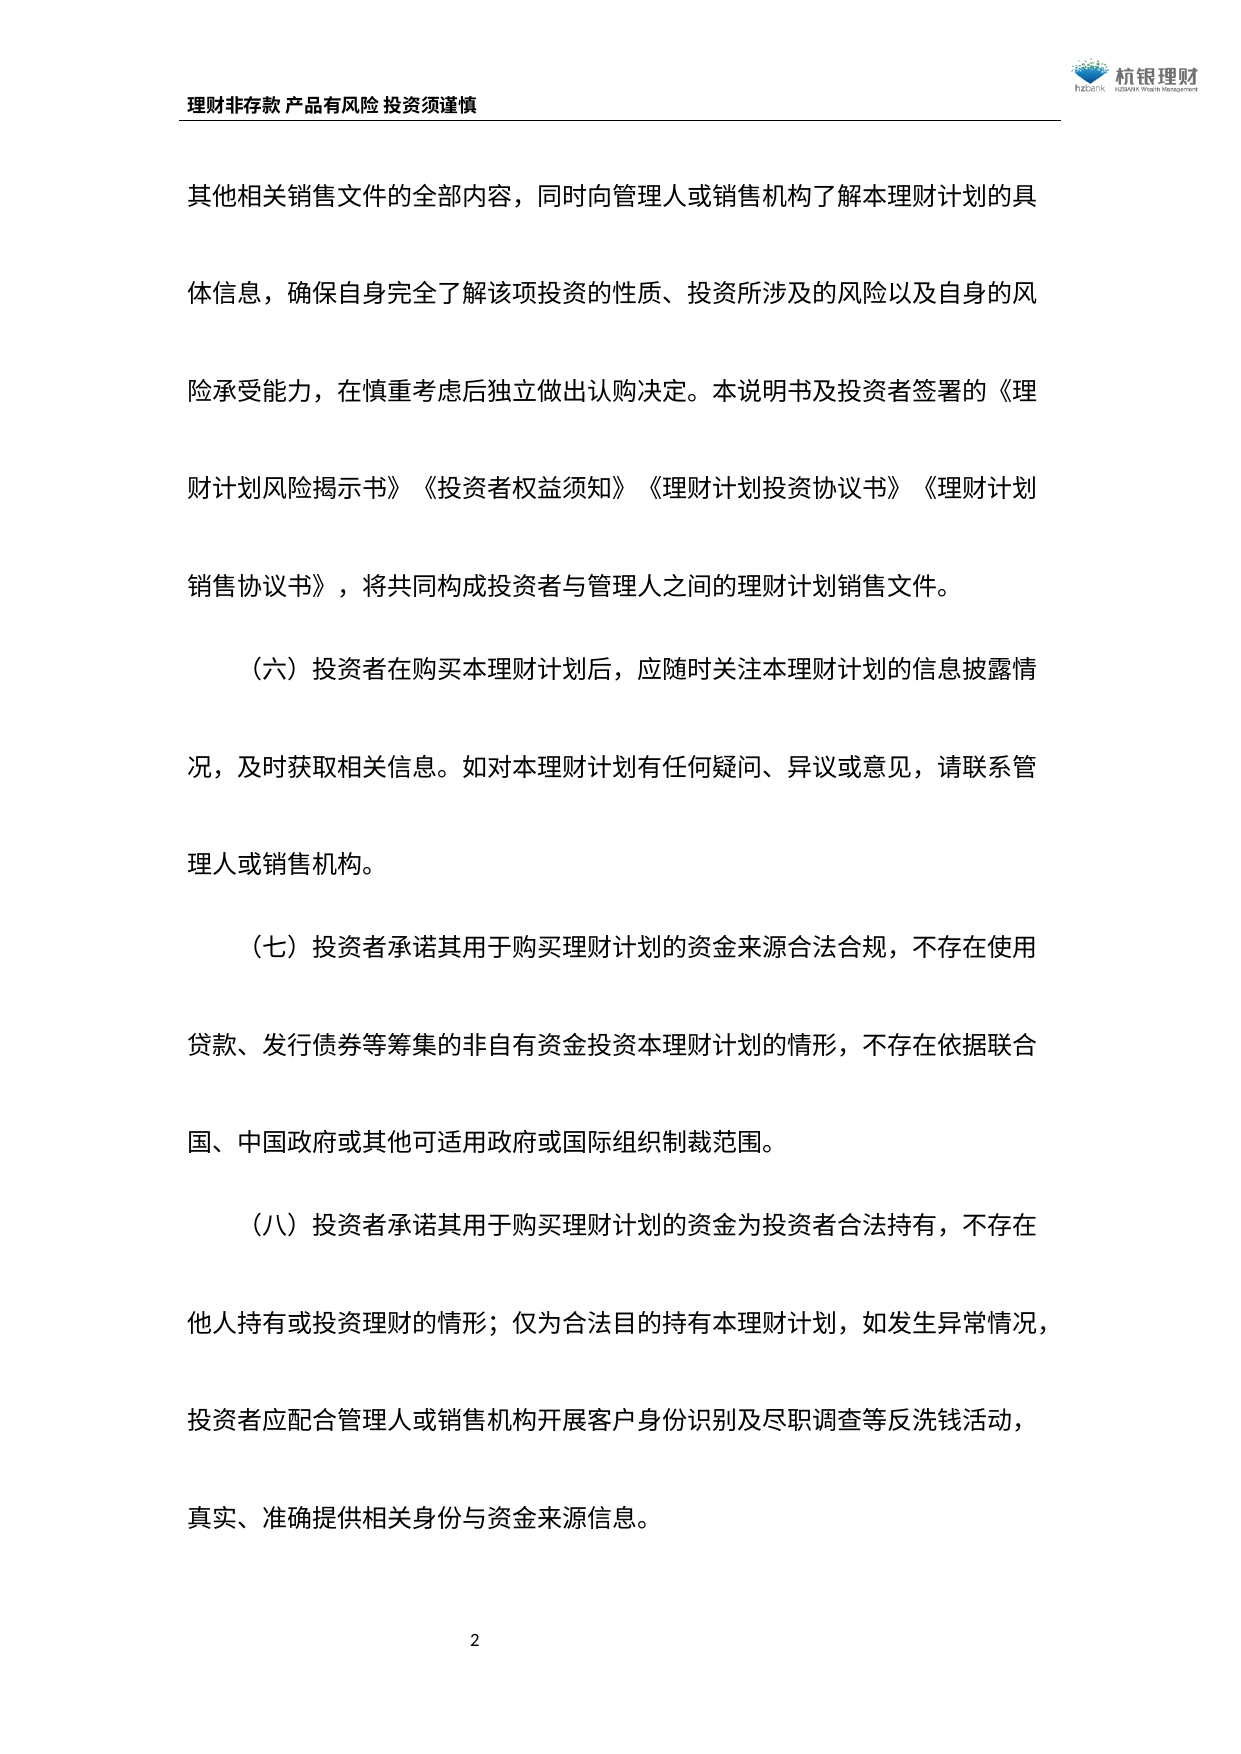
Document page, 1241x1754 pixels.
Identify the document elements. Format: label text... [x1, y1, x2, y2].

list 投资者在购买本理财计划后，应随时关注本理财计划的信息披露情况，及时获取相关信息。如对本理财计划有任何疑问、异议或意见，请联系管理人或销售机构。 [187, 635, 1053, 895]
list 投资者承诺其用于购买理财计划的资金来源合法合规，不存在使用贷款、发行债券等筹集的非自有资金投资本理财计划的情形，不存在依据联合国、中国政府或其他可适用政府或国际组织制裁范围。 [187, 913, 1053, 1173]
list 投资者承诺其用于购买理财计划的资金为投资者合法持有，不存在他人持有或投资理财的情形；仅为合法目的持有本理财计划，如发生异常情况，投资者应配合管理人或销售机构开展客户身份识别及尽职调查等反洗钱活动，真实、准确提供相关身份与资金来源信息。 [187, 1191, 1053, 1549]
picture [1027, 0, 1240, 151]
